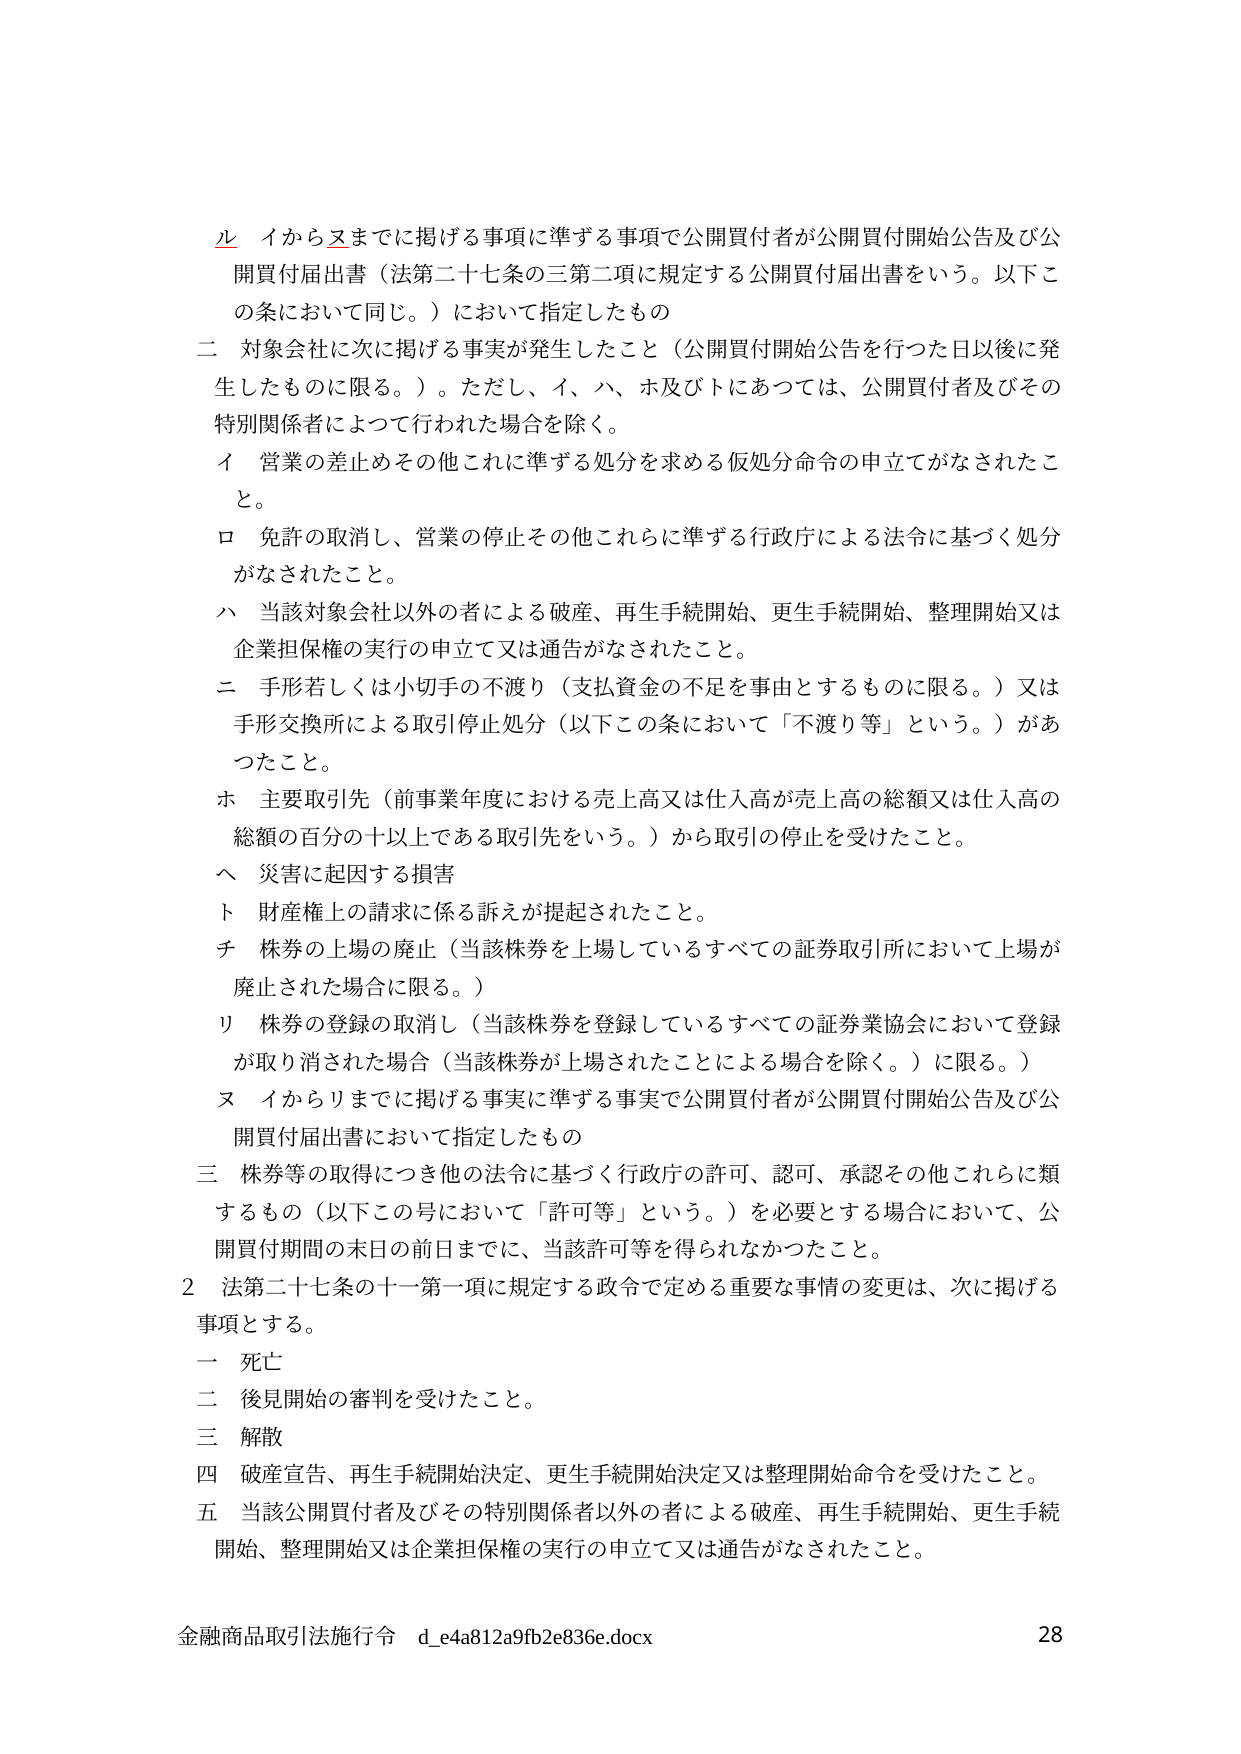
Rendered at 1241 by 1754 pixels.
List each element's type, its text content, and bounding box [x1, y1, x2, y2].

text リ 株券の登録の取消し（当該株券を登録しているすべての証券業協会において登録が取り消された場合（当該株券が上場されたことによる場合を除く。）に限る。） [215, 1004, 1063, 1079]
text ヘ 災害に起因する損害 [215, 854, 1063, 892]
text チ 株券の上場の廃止（当該株券を上場しているすべての証券取引所において上場が廃止された場合に限る。） [215, 929, 1063, 1004]
text 三 株券等の取得につき他の法令に基づく行政庁の許可、認可、承認その他これらに類するもの（以下この号において「許可等」という。）を必要とする場合において、公開買付期間の末日の前日までに、当該許可等を得られなかつたこと。 [196, 1154, 1063, 1267]
text ニ 手形若しくは小切手の不渡り（支払資金の不足を事由とするものに限る。）又は手形交換所による取引停止処分（以下この条において「不渡り等」という。）があつたこと。 [215, 667, 1063, 779]
text イ 営業の差止めその他これに準ずる処分を求める仮処分命令の申立てがなされたこと。 [215, 442, 1063, 517]
text ト 財産権上の請求に係る訴えが提起されたこと。 [215, 892, 1063, 929]
text 一 死亡 [196, 1342, 1063, 1379]
text ロ 免許の取消し、営業の停止その他これらに準ずる行政庁による法令に基づく処分がなされたこと。 [215, 517, 1063, 592]
text 三 解散 [196, 1417, 1063, 1454]
text ２ 法第二十七条の十一第一項に規定する政令で定める重要な事情の変更は、次に掲げる事項とする。 [177, 1267, 1063, 1342]
text ル イからヌまでに掲げる事項に準ずる事項で公開買付者が公開買付開始公告及び公開買付届出書（法第二十七条の三第二項に規定する公開買付届出書をいう。以下この条において同じ。）において指定したもの [215, 217, 1063, 329]
text 五 当該公開買付者及びその特別関係者以外の者による破産、再生手続開始、更生手続開始、整理開始又は企業担保権の実行の申立て又は通告がなされたこと。 [196, 1492, 1063, 1567]
text 二 対象会社に次に掲げる事実が発生したこと（公開買付開始公告を行つた日以後に発生したものに限る。）。ただし、イ、ハ、ホ及びトにあつては、公開買付者及びその特別関係者によつて行われた場合を除く。 [196, 329, 1063, 442]
text 二 後見開始の審判を受けたこと。 [196, 1379, 1063, 1417]
text ヌ イからリまでに掲げる事実に準ずる事実で公開買付者が公開買付開始公告及び公開買付届出書において指定したもの [215, 1079, 1063, 1154]
text ハ 当該対象会社以外の者による破産、再生手続開始、更生手続開始、整理開始又は企業担保権の実行の申立て又は通告がなされたこと。 [215, 592, 1063, 667]
text ホ 主要取引先（前事業年度における売上高又は仕入高が売上高の総額又は仕入高の総額の百分の十以上である取引先をいう。）から取引の停止を受けたこと。 [215, 779, 1063, 854]
text 四 破産宣告、再生手続開始決定、更生手続開始決定又は整理開始命令を受けたこと。 [196, 1454, 1063, 1492]
